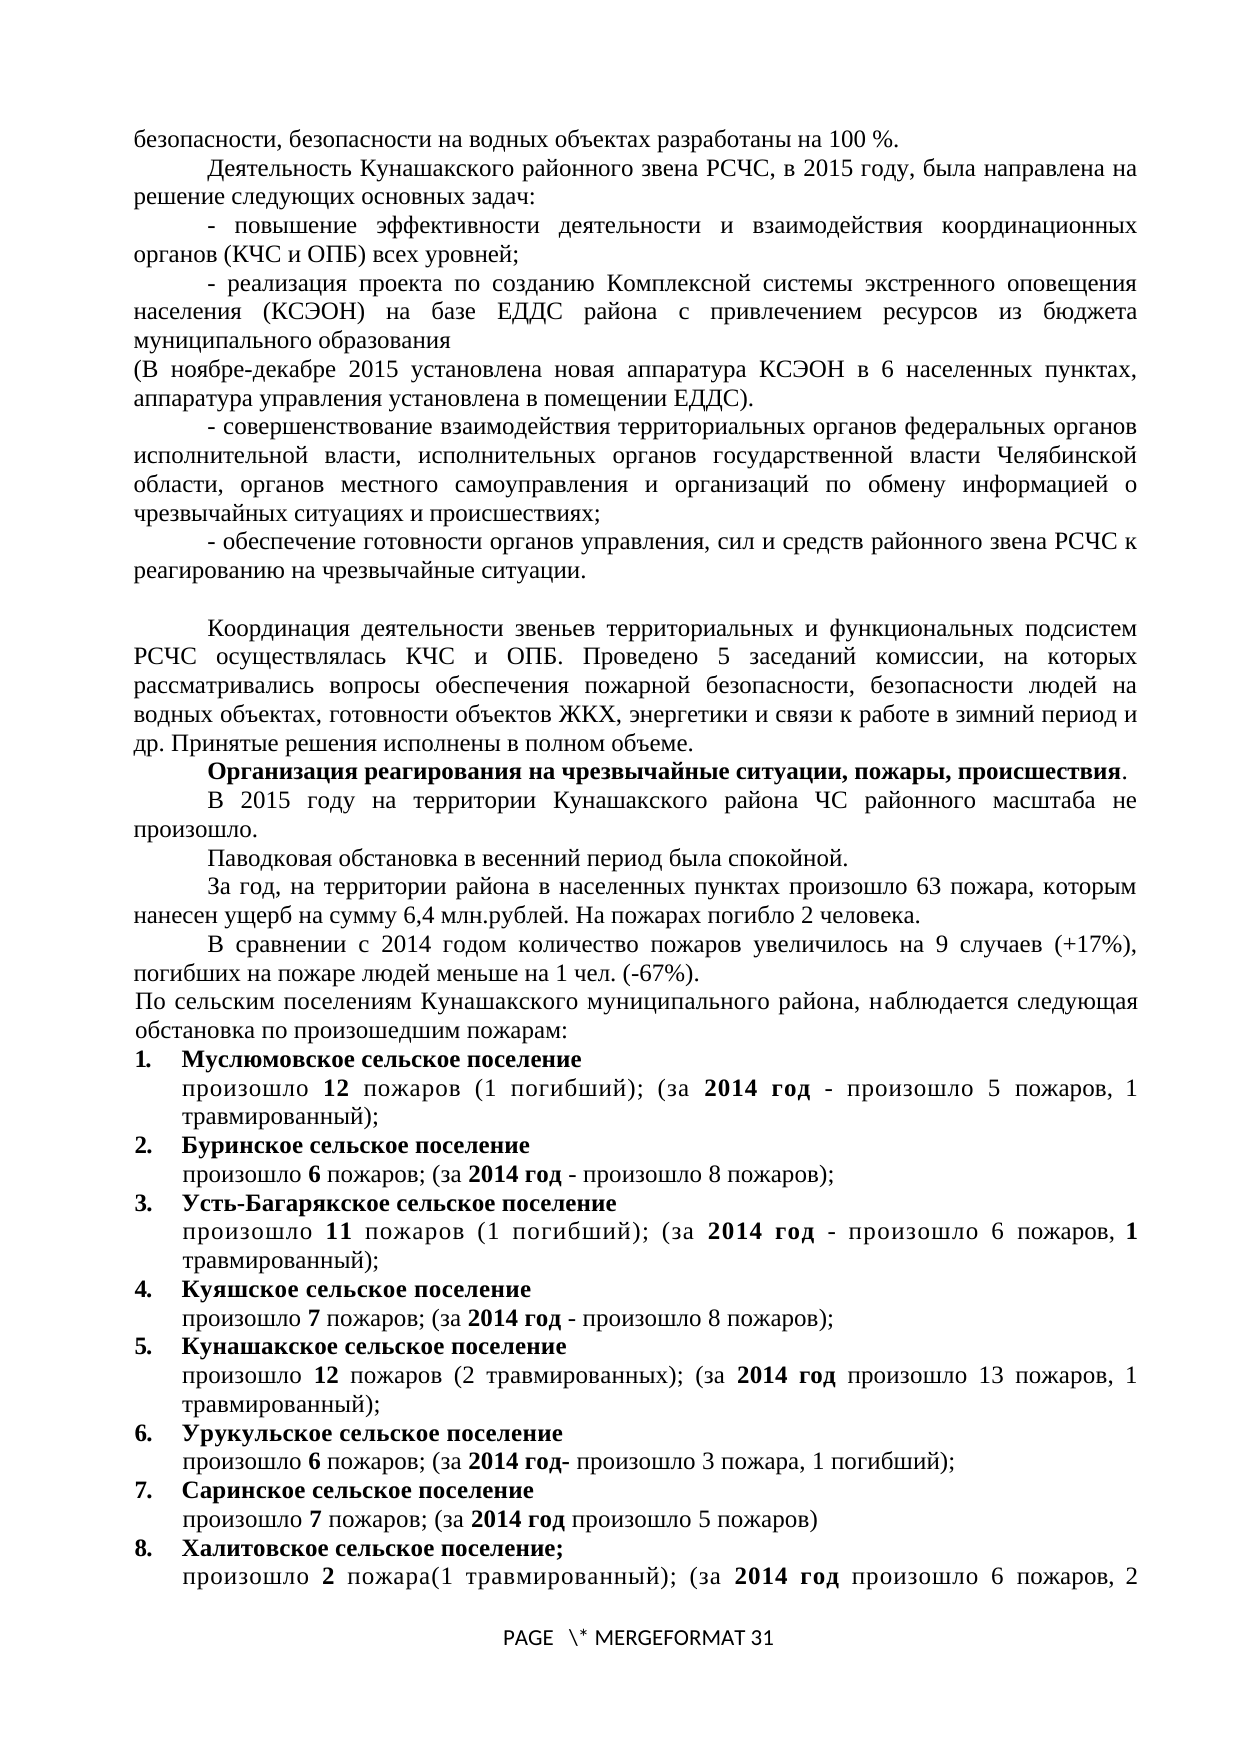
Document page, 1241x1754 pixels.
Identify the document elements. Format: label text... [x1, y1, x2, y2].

text произошло 12 пожаров (1 погибший); (за 2014 год - произошло 5 пожаров, 1 травмированный); [182, 1073, 1138, 1130]
text За год, на территории района в населенных пунктах произошло 63 пожара, которым нанесен ущерб на сумму 6,4 млн.рублей. На пожарах погибло 2 человека. [133, 871, 1138, 929]
text 1. Муслюмовское сельское поселение [134, 1044, 1138, 1073]
text - повышение эффективности деятельности и взаимодействия координационных органов (КЧС и ОПБ) всех уровней; [133, 210, 1138, 268]
text В 2015 году на территории Кунашакского района ЧС районного масштаба не произошло. [133, 785, 1138, 843]
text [182, 1561, 1138, 1590]
text произошло 6 пожаров; (за 2014 год- произошло 3 пожара, 1 погибший); [182, 1446, 1138, 1475]
text 5. Кунашакское сельское поселение [134, 1331, 1138, 1360]
text В сравнении с 2014 годом количество пожаров увеличилось на 9 случаев (+17%), погибших на пожаре людей меньше на 1 чел. (-67%). [133, 929, 1138, 986]
text Деятельность Кунашакского районного звена РСЧС, в 2015 году, была направлена на решение следующих основных задач: [133, 153, 1138, 210]
text 4. Куяшское сельское поселение [134, 1274, 1138, 1303]
text произошло 7 пожаров; (за 2014 год произошло 5 пожаров) [182, 1504, 1138, 1533]
text произошло 12 пожаров (2 травмированных); (за 2014 год произошло 13 пожаров, 1 травмированный); [182, 1360, 1138, 1418]
text - обеспечение готовности органов управления, сил и средств районного звена РСЧС к реагированию на чрезвычайные ситуации. [133, 526, 1138, 584]
text 7. Саринское сельское поселение [134, 1475, 1138, 1504]
text Организация реагирования на чрезвычайные ситуации, пожары, происшествия. [133, 756, 1138, 785]
text произошло 6 пожаров; (за 2014 год - произошло 8 пожаров); [182, 1159, 1138, 1188]
text 3. Усть-Багарякское сельское поселение [134, 1188, 1138, 1216]
text (В ноябре-декабре 2015 установлена новая аппаратура КСЭОН в 6 населенных пунктах, аппаратура управления установлена в помещении ЕДДС). [133, 354, 1138, 411]
text произошло 7 пожаров; (за 2014 год - произошло 8 пожаров); [182, 1303, 1138, 1331]
text - реализация проекта по созданию Комплексной системы экстренного оповещения населения (КСЭОН) на базе ЕДДС района с привлечением ресурсов из бюджета муниципального образования [133, 268, 1138, 354]
text произошло 11 пожаров (1 погибший); (за 2014 год - произошло 6 пожаров, 1 травмированный); [182, 1216, 1138, 1274]
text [133, 124, 1138, 153]
text 6. Урукульское сельское поселение [134, 1418, 1138, 1446]
text 8. Халитовское сельское поселение; [134, 1533, 1138, 1561]
text Паводковая обстановка в весенний период была спокойной. [133, 843, 1138, 871]
text 2. Буринское сельское поселение [134, 1130, 1138, 1159]
text - совершенствование взаимодействия территориальных органов федеральных органов исполнительной власти, исполнительных органов государственной власти Челябинской области, органов местного самоуправления и организаций по обмену информацией о чрезвычайных ситуациях и происшествиях; [133, 411, 1138, 526]
text По сельским поселениям Кунашакского муниципального района, наблюдается следующая обстановка по произошедшим пожарам: [135, 986, 1138, 1044]
text Координация деятельности звеньев территориальных и функциональных подсистем РСЧС осуществлялась КЧС и ОПБ. Проведено 5 заседаний комиссии, на которых рассматривались вопросы обеспечения пожарной безопасности, безопасности людей на водных объектах, готовности объектов ЖКХ, энергетики и связи к работе в зимний период и др. Принятые решения исполнены в полном объеме. [133, 613, 1138, 756]
